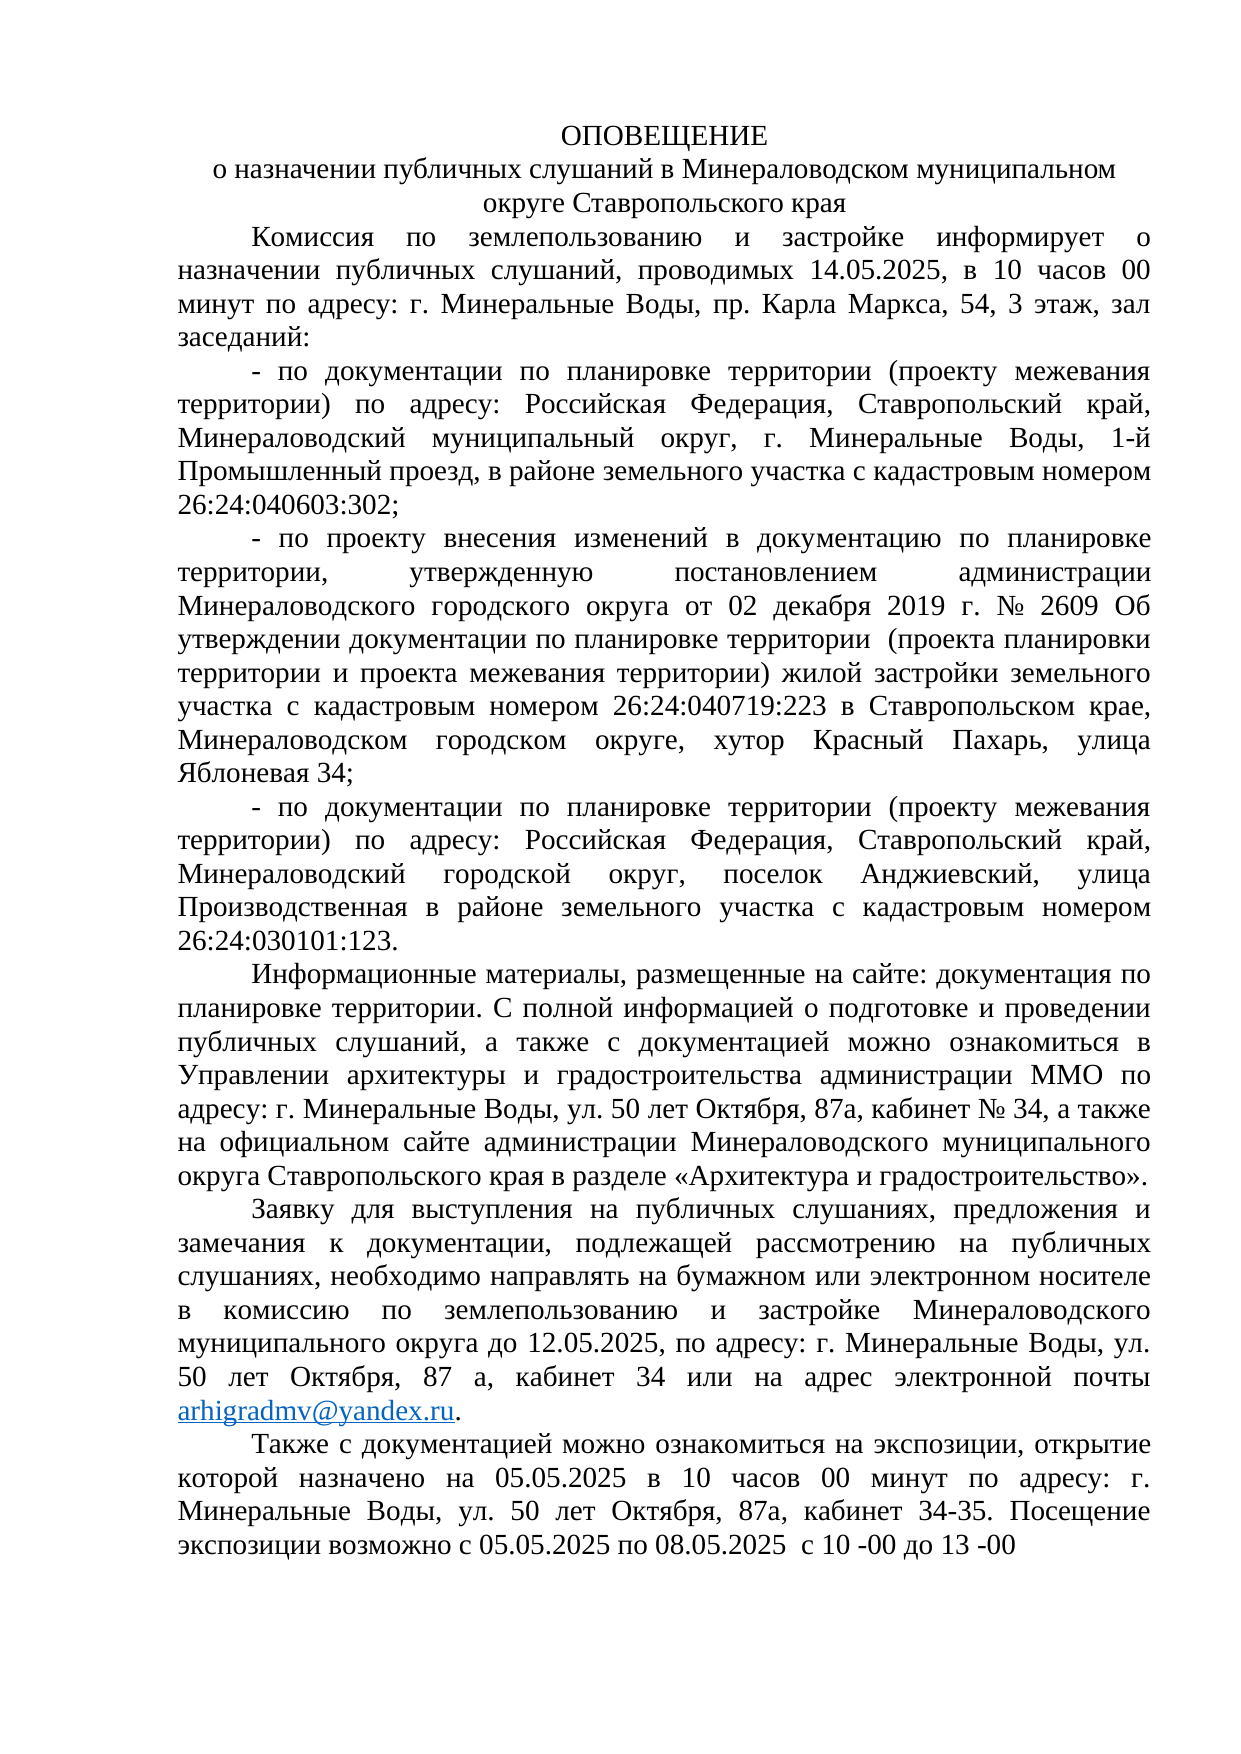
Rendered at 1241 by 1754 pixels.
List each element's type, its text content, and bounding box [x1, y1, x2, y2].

text Также с документацией можно ознакомиться на экспозиции, открытие которой назначено на 05.05.2025 в 10 часов 00 минут по адресу: г. Минеральные Воды, ул. 50 лет Октября, 87а, кабинет 34-35. Посещение экспозиции возможно с 05.05.2025 по 08.05.2025 с 10 -00 до 13 -00 [177, 1426, 1152, 1560]
text Комиссия по землепользованию и застройке информирует о назначении публичных слушаний, проводимых 14.05.2025, в 10 часов 00 минут по адресу: г. Минеральные Воды, пр. Карла Маркса, 54, 3 этаж, зал заседаний: [177, 219, 1152, 353]
text о назначении публичных слушаний в Минераловодском муниципальном округе Ставропольского края [177, 152, 1152, 219]
text ОПОВЕЩЕНИЕ [177, 118, 1152, 152]
text Информационные материалы, размещенные на сайте: документация по планировке территории. С полной информацией о подготовке и проведении публичных слушаний, а также с документацией можно ознакомиться в Управлении архитектуры и градостроительства администрации ММО по адресу: г. Минеральные Воды, ул. 50 лет Октября, 87а, кабинет № 34, а также на официальном сайте администрации Минераловодского муниципального округа Ставропольского края в разделе «Архитектура и градостроительство». [177, 957, 1152, 1191]
text - по проекту внесения изменений в документацию по планировке территории, утвержденную постановлением администрации Минераловодского городского округа от 02 декабря 2019 г. № 2609 Об утверждении документации по планировке территории (проекта планировки территории и проекта межевания территории) жилой застройки земельного участка с кадастровым номером 26:24:040719:223 в Ставропольском крае, Минераловодском городском округе, хутор Красный Пахарь, улица Яблоневая 34; [177, 521, 1152, 789]
text Заявку для выступления на публичных слушаниях, предложения и замечания к документации, подлежащей рассмотрению на публичных слушаниях, необходимо направлять на бумажном или электронном носителе в комиссию по землепользованию и застройке Минераловодского муниципального округа до 12.05.2025, по адресу: г. Минеральные Воды, ул. 50 лет Октября, 87 а, кабинет 34 или на адрес электронной почты arhigradmv@yandex.ru. [177, 1191, 1152, 1426]
text - по документации по планировке территории (проекту межевания территории) по адресу: Российская Федерация, Ставропольский край, Минераловодский муниципальный округ, г. Минеральные Воды, 1-й Промышленный проезд, в районе земельного участка с кадастровым номером 26:24:040603:302; [177, 353, 1152, 521]
text - по документации по планировке территории (проекту межевания территории) по адресу: Российская Федерация, Ставропольский край, Минераловодский городской округ, поселок Анджиевский, улица Производственная в районе земельного участка с кадастровым номером 26:24:030101:123. [177, 789, 1152, 957]
